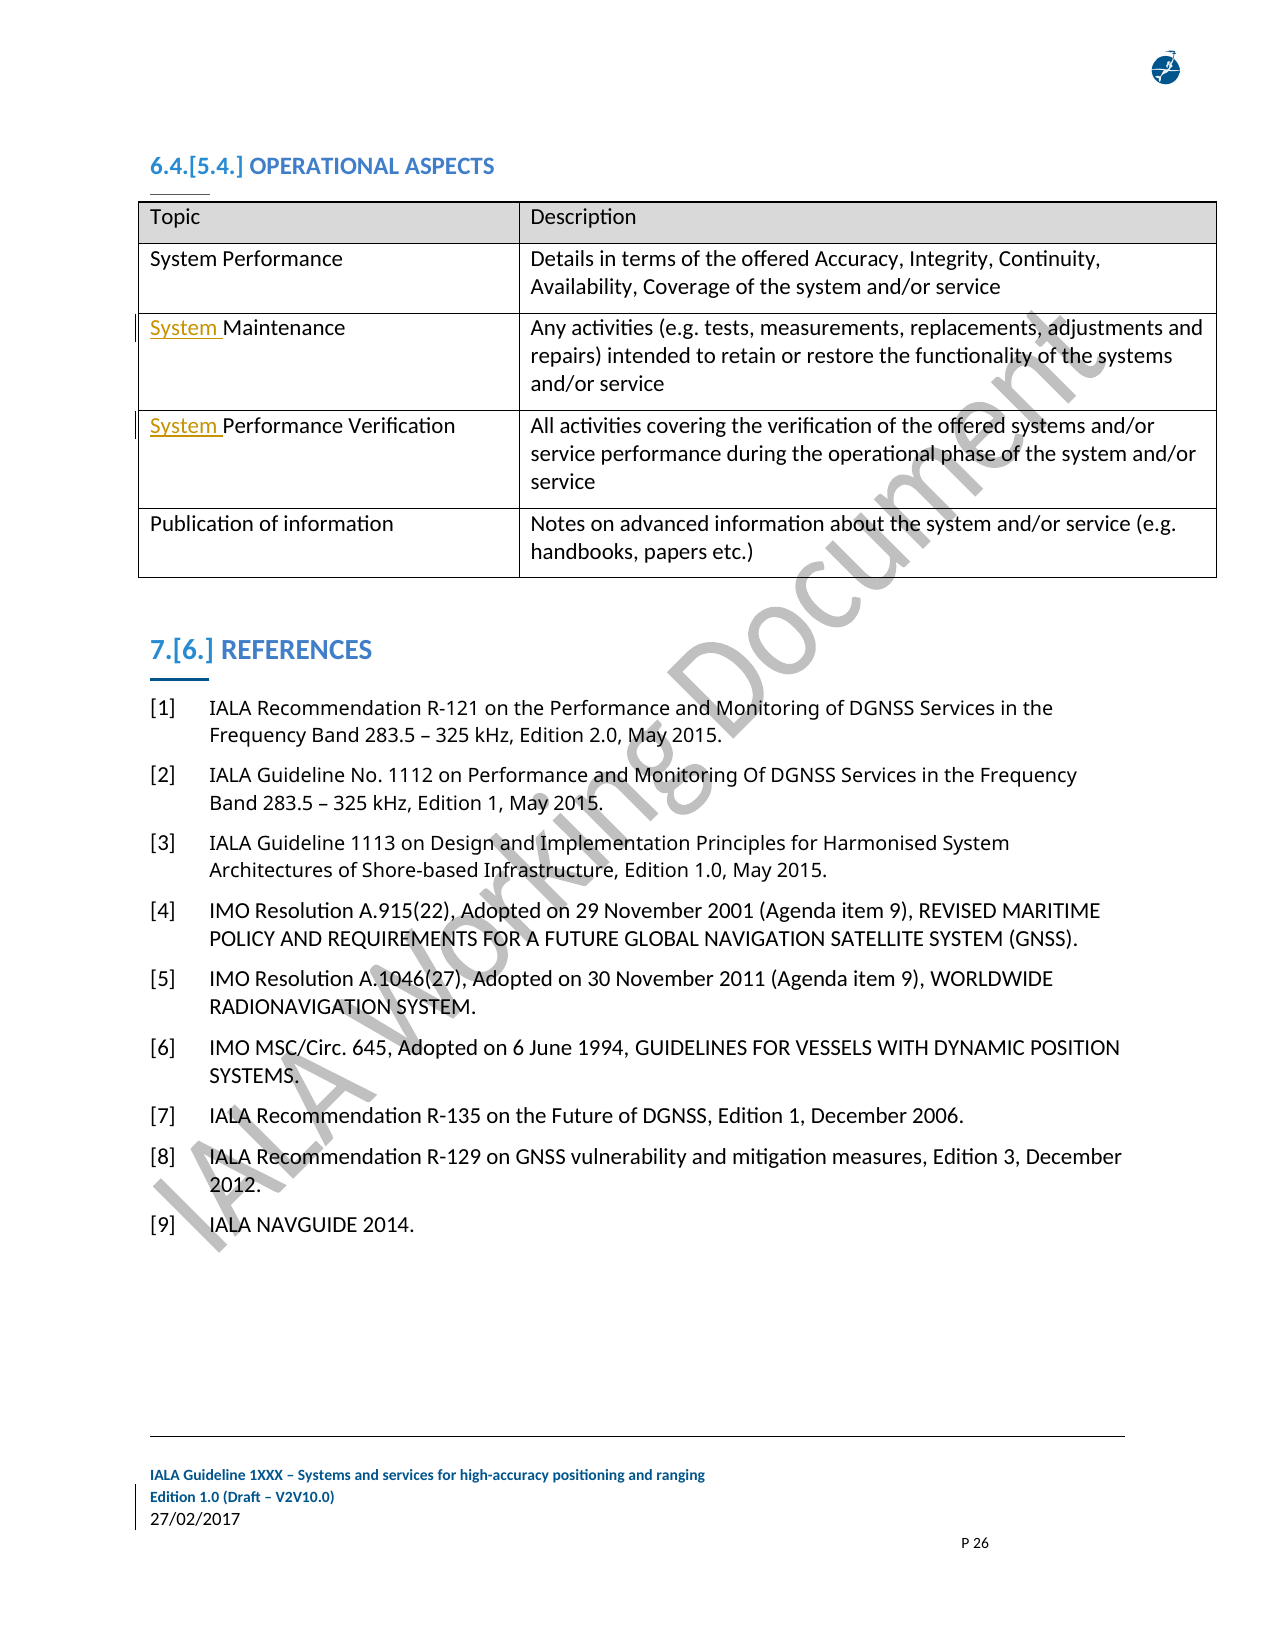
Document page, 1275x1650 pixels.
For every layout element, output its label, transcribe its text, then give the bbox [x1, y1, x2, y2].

picture [1120, 0, 1239, 119]
table_cell Performance Verification [139, 411, 519, 508]
table_cell Publication of information [139, 509, 519, 577]
subtitle REFERENCES [150, 631, 1125, 667]
text IALA Guideline No. 1112 on Performance and Monitoring Of DGNSS Services in the Frequency Band 283.5 – 325 kHz, Edition 1, May 2015. [150, 761, 1125, 816]
text IALA Recommendation R-129 on GNSS vulnerability and mitigation measures, Edition 3, December 2012. [150, 1142, 1125, 1198]
table_cell System Performance [139, 244, 519, 312]
text IMO Resolution A.1046(27), Adopted on 30 November 2011 (Agenda item 9), WORLDWIDE RADIONAVIGATION SYSTEM. [150, 964, 1125, 1020]
table_header Description [520, 203, 1216, 243]
table_cell Notes on advanced information about the system and/or service (e.g. handbooks, papers etc.) [520, 509, 1216, 577]
table_cell All activities covering the verification of the offered systems and/or service performance during the operational phase of the system and/or service [520, 411, 1216, 508]
table_cell Any activities (e.g. tests, measurements, replacements, adjustments and repairs) intended to retain or restore the functionality of the systems and/or service [520, 314, 1216, 410]
table_header Topic [139, 203, 519, 243]
table_cell Details in terms of the offered Accuracy, Integrity, Continuity, Availability, Coverage of the system and/or service [520, 244, 1216, 312]
text IALA Recommendation R-135 on the Future of DGNSS, Edition 1, December 2006. [150, 1101, 1125, 1129]
text IMO Resolution A.915(22), Adopted on 29 November 2001 (Agenda item 9), REVISED MARITIME POLICY AND REQUIREMENTS FOR A FUTURE GLOBAL NAVIGATION SATELLITE SYSTEM (GNSS). [150, 896, 1125, 952]
text IALA Recommendation R-121 on the Performance and Monitoring of DGNSS Services in the Frequency Band 283.5 – 325 kHz, Edition 2.0, May 2015. [150, 693, 1125, 748]
text IMO MSC/Circ. 645, Adopted on 6 June 1994, Guidelines for Vessels with Dynamic Position Systems. [150, 1033, 1125, 1089]
text IALA Guideline 1113 on Design and Implementation Principles for Harmonised System Architectures of Shore-based Infrastructure, Edition 1.0, May 2015. [150, 828, 1125, 883]
table_cell Maintenance [139, 314, 519, 410]
text IALA NAVGUIDE 2014. [150, 1211, 1125, 1238]
subtitle Operational Aspects [150, 150, 1125, 181]
